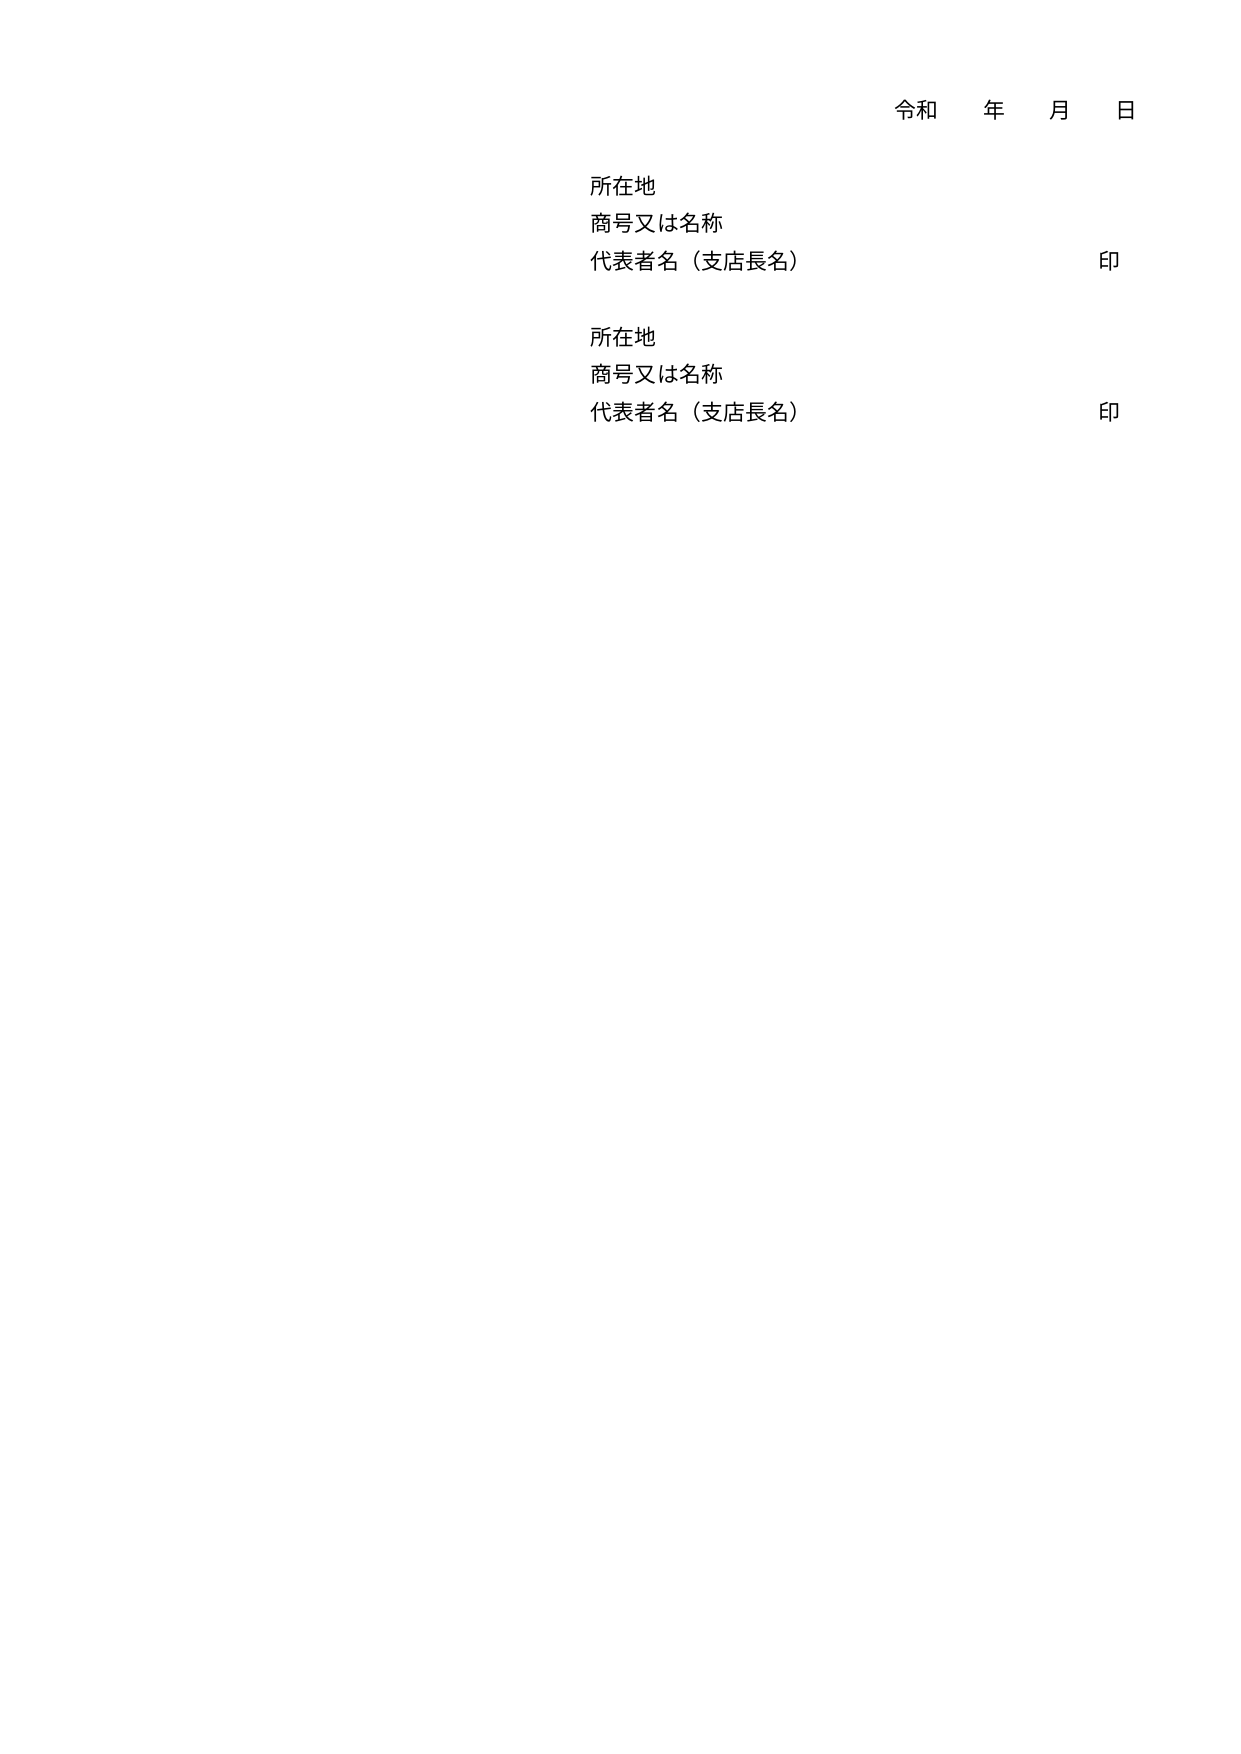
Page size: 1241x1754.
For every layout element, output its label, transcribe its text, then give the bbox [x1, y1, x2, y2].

text 商号又は名称 [591, 202, 1137, 239]
text 所在地 [591, 164, 1137, 202]
text 代表者名（支店長名） 印 [591, 390, 1137, 428]
text 代表者名（支店長名） 印 [591, 239, 1137, 277]
text 令和 年 月 日 [177, 88, 1137, 126]
text 商号又は名称 [591, 352, 1137, 390]
text 所在地 [591, 315, 1137, 352]
